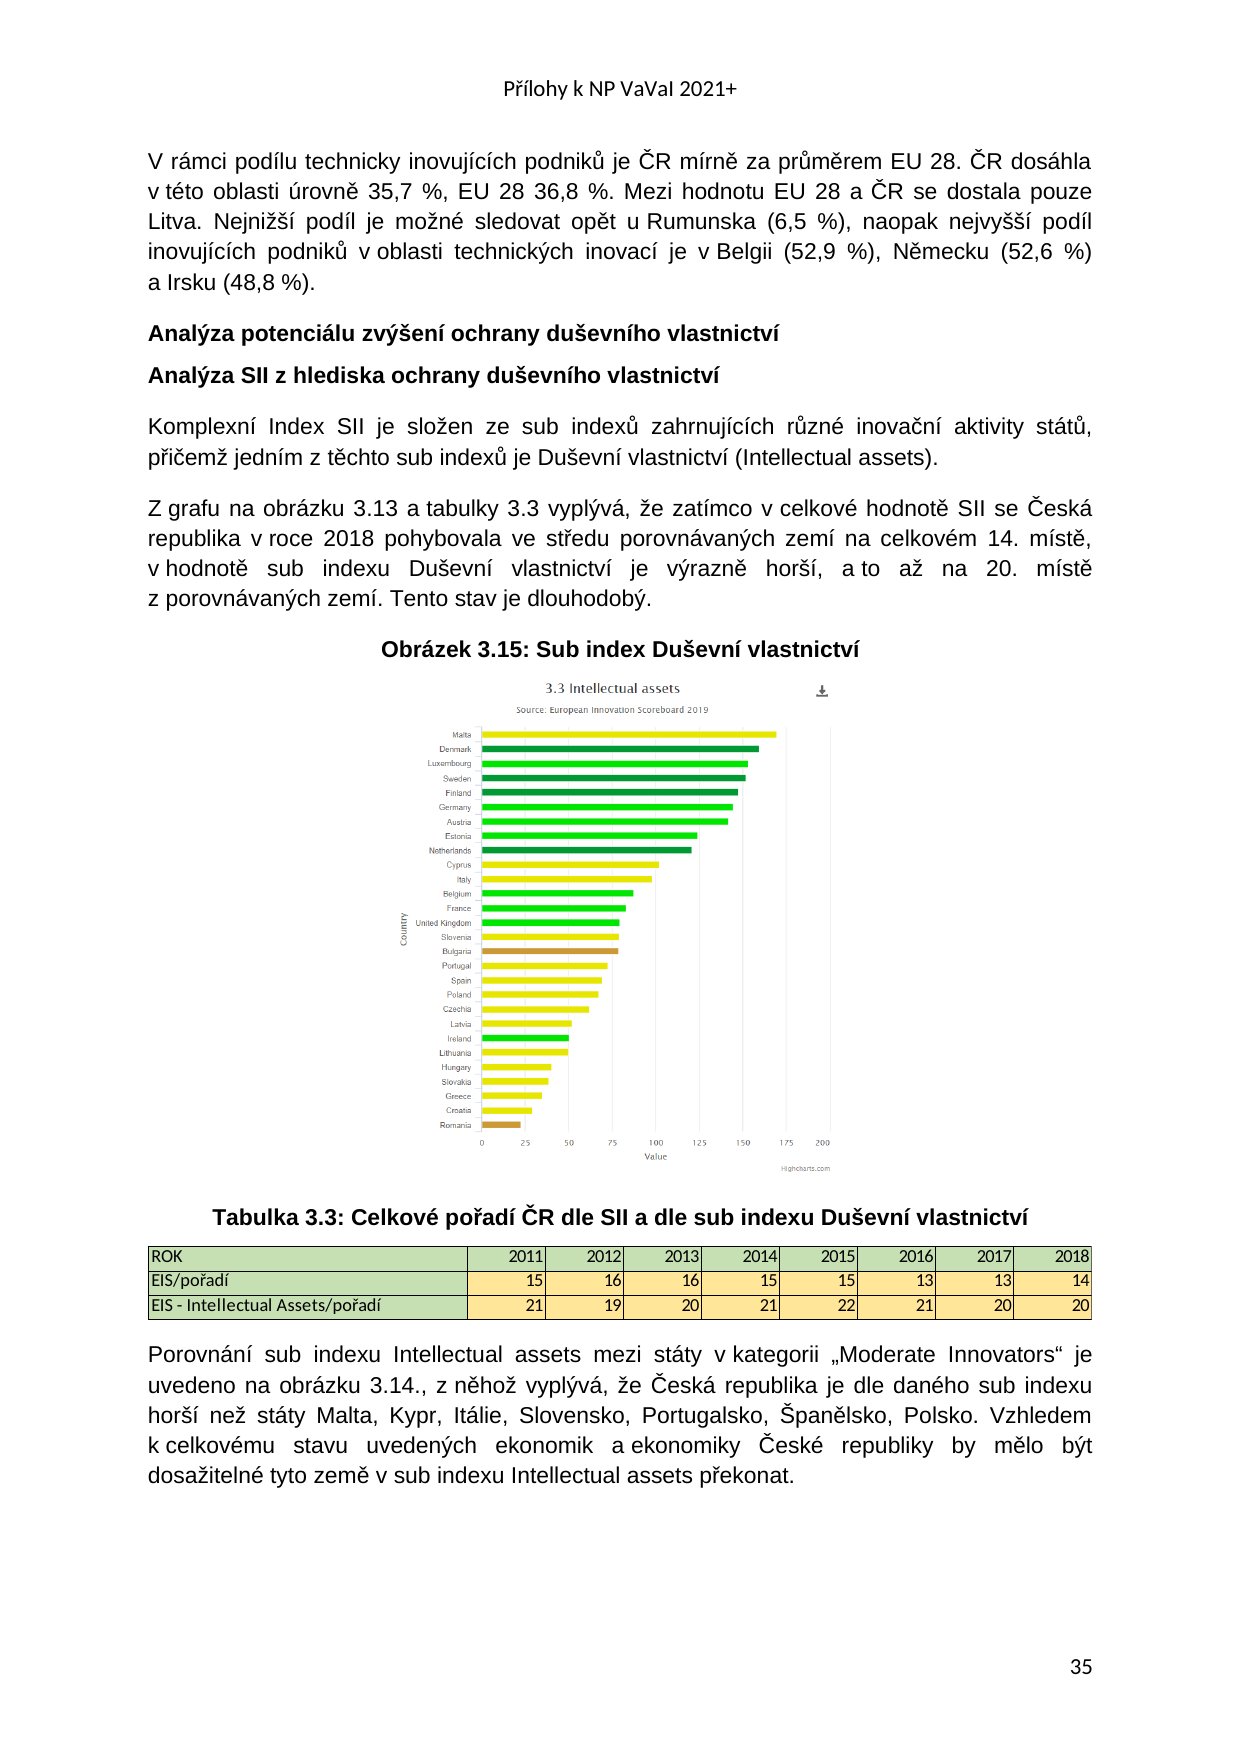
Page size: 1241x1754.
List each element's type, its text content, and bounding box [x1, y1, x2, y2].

list Analýza potenciálu zvýšení ochrany duševního vlastnictví [148, 319, 1093, 346]
text Komplexní Index SII je složen ze sub indexů zahrnujících různé inovační aktivity států, přičemž jedním z těchto sub indexů je Duševní vlastnictví (Intellectual assets). [148, 413, 1093, 470]
text Porovnání sub indexu Intellectual assets mezi státy v kategorii „Moderate Innovators“ je uvedeno na obrázku 3.14., z něhož vyplývá, že Česká republika je dle daného sub indexu horší než státy Malta, Kypr, Itálie, Slovensko, Portugalsko, Španělsko, Polsko. Vzhledem k celkovému stavu uvedených ekonomik a ekonomiky České republiky by mělo být dosažitelné tyto země v sub indexu Intellectual assets překonat. [148, 1341, 1093, 1489]
text Z grafu na obrázku 3.13 a tabulky 3.3 vyplývá, že zatímco v celkové hodnotě SII se Česká republika v roce 2018 pohybovala ve středu porovnávaných zemí na celkovém 14. místě, v hodnotě sub indexu Duševní vlastnictví je výrazně horší, a to až na 20. místě z porovnávaných zemí. Tento stav je dlouhodobý. [148, 494, 1093, 611]
text V rámci podílu technicky inovujících podniků je ČR mírně za průměrem EU 28. ČR dosáhla v této oblasti úrovně 35,7 %, EU 28 36,8 %. Mezi hodnotu EU 28 a ČR se dostala pouze Litva. Nejnižší podíl je možné sledovat opět u Rumunska (6,5 %), naopak nejvyšší podíl inovujících podniků v oblasti technických inovací je v Belgii (52,9 %), Německu (52,6 %) a Irsku (48,8 %). [148, 148, 1093, 295]
picture [393, 678, 847, 1183]
text Analýza SII z hlediska ochrany duševního vlastnictví [148, 362, 1093, 388]
